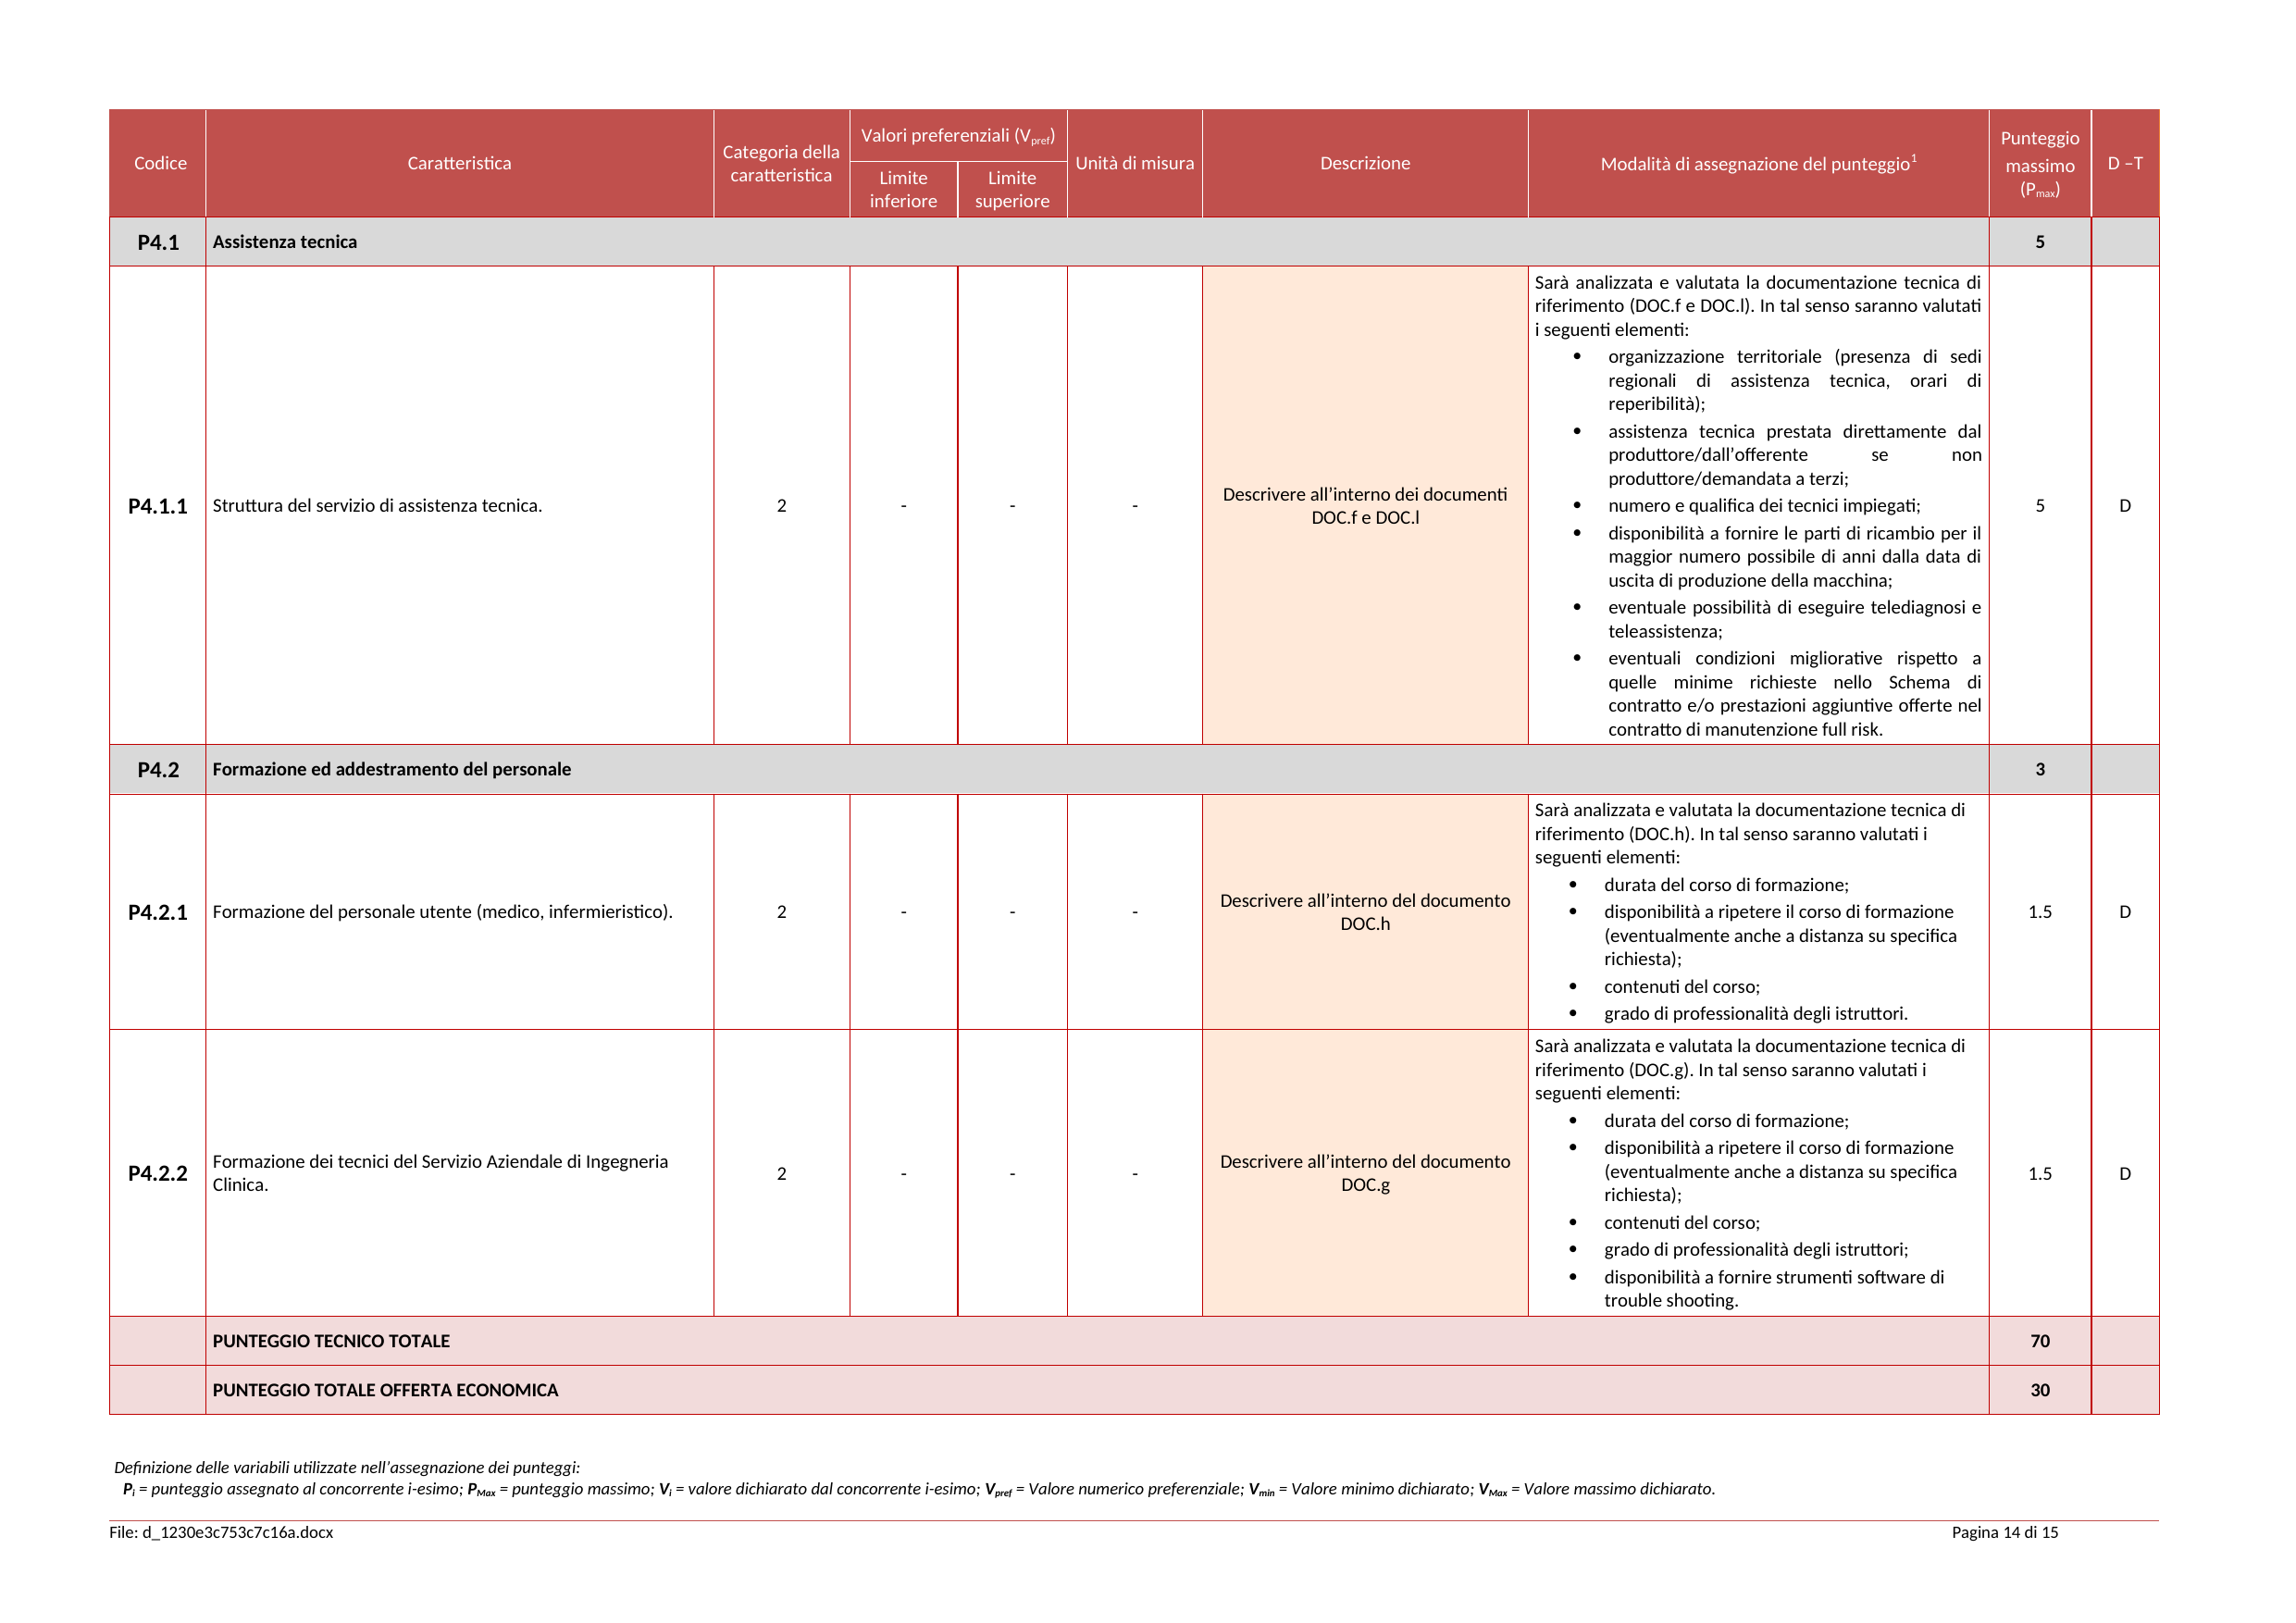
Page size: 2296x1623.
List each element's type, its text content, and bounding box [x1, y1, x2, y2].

table_header Valori preferenziali (Vpref) [850, 110, 1067, 161]
table_cell Formazione ed addestramento del personale [206, 745, 1989, 793]
table_header Unità di misura [1068, 110, 1202, 217]
table_cell 5 [1990, 266, 2091, 744]
table_cell D [2092, 266, 2159, 744]
table_header D –T [2092, 110, 2159, 217]
table_cell [2092, 1366, 2159, 1414]
table_cell [110, 1030, 205, 1316]
table_cell Descrivere all’interno del documento DOC.h [1203, 795, 1528, 1029]
table_cell Limite inferiore [850, 162, 957, 217]
table_cell [2092, 217, 2159, 266]
table_cell [110, 1366, 205, 1414]
table_cell - [1068, 266, 1202, 744]
table_cell [110, 1317, 205, 1365]
table_cell 1.5 [1990, 1030, 2091, 1316]
table_cell Struttura del servizio di assistenza tecnica. [206, 266, 714, 744]
table_cell [110, 795, 205, 1029]
table_cell Descrivere all’interno del documento DOC.g [1203, 1030, 1528, 1316]
table_cell D [2092, 795, 2159, 1029]
table_cell - [850, 1030, 957, 1316]
table_cell D [2092, 1030, 2159, 1316]
table_cell 70 [1990, 1317, 2091, 1365]
table_cell - [1068, 795, 1202, 1029]
table_header Modalità di assegnazione del punteggio1 [1529, 110, 1989, 217]
table_cell - [959, 266, 1067, 744]
table_cell PUNTEGGIO TOTALE OFFERTA ECONOMICA [206, 1366, 1989, 1414]
table_cell PUNTEGGIO TECNICO TOTALE [206, 1317, 1989, 1365]
table_cell [110, 217, 205, 266]
table_cell 2 [714, 1030, 850, 1316]
table_cell [110, 745, 205, 793]
table_cell 30 [1990, 1366, 2091, 1414]
table_cell Sarà analizzata e valutata la documentazione tecnica di riferimento (DOC.g). In tal senso saranno valutati i seguenti elementi: durata del corso di formazione; disponibilità a ripetere il corso di formazione (eventualmente anche a distanza su specifica richiesta); contenuti del corso; grado di professionalità degli istruttori; disponibilità a fornire strumenti software di trouble shooting. [1529, 1030, 1989, 1316]
table_header Descrizione [1203, 110, 1528, 217]
table_cell - [1068, 1030, 1202, 1316]
table_cell 2 [714, 795, 850, 1029]
table_cell - [959, 1030, 1067, 1316]
table_cell [2092, 1317, 2159, 1365]
table_cell [2092, 745, 2159, 793]
table_cell 2 [714, 266, 850, 744]
table_cell Formazione del personale utente (medico, infermieristico). [206, 795, 714, 1029]
table_cell 1.5 [1990, 795, 2091, 1029]
table_cell Sarà analizzata e valutata la documentazione tecnica di riferimento (DOC.f e DOC.l). In tal senso saranno valutati i seguenti elementi: organizzazione territoriale (presenza di sedi regionali di assistenza tecnica, orari di reperibilità); assistenza tecnica prestata direttamente dal produttore/dall’offerente se non produttore/demandata a terzi; numero e qualifica dei tecnici impiegati; disponibilità a fornire le parti di ricambio per il maggior numero possibile di anni dalla data di uscita di produzione della macchina; eventuale possibilità di eseguire telediagnosi e teleassistenza; eventuali condizioni migliorative rispetto a quelle minime richieste nello Schema di contratto e/o prestazioni aggiuntive offerte nel contratto di manutenzione full risk. [1529, 266, 1989, 744]
table_header Punteggio massimo (Pmax) [1990, 110, 2091, 217]
table_cell Assistenza tecnica [206, 217, 1989, 266]
table_cell - [850, 795, 957, 1029]
table_header Categoria della caratteristica [714, 110, 850, 217]
table_cell Formazione dei tecnici del Servizio Aziendale di Ingegneria Clinica. [206, 1030, 714, 1316]
table_cell Limite superiore [959, 162, 1067, 217]
table_cell Descrivere all’interno dei documenti DOC.f e DOC.l [1203, 266, 1528, 744]
table_cell 3 [1990, 745, 2091, 793]
table_header Caratteristica [206, 110, 714, 217]
table_cell Sarà analizzata e valutata la documentazione tecnica di riferimento (DOC.h). In tal senso saranno valutati i seguenti elementi: durata del corso di formazione; disponibilità a ripetere il corso di formazione (eventualmente anche a distanza su specifica richiesta); contenuti del corso; grado di professionalità degli istruttori. [1529, 795, 1989, 1029]
table_cell - [850, 266, 957, 744]
table_cell - [959, 795, 1067, 1029]
table_cell [110, 266, 205, 744]
table_cell 5 [1990, 217, 2091, 266]
table_header Codice [110, 110, 205, 217]
